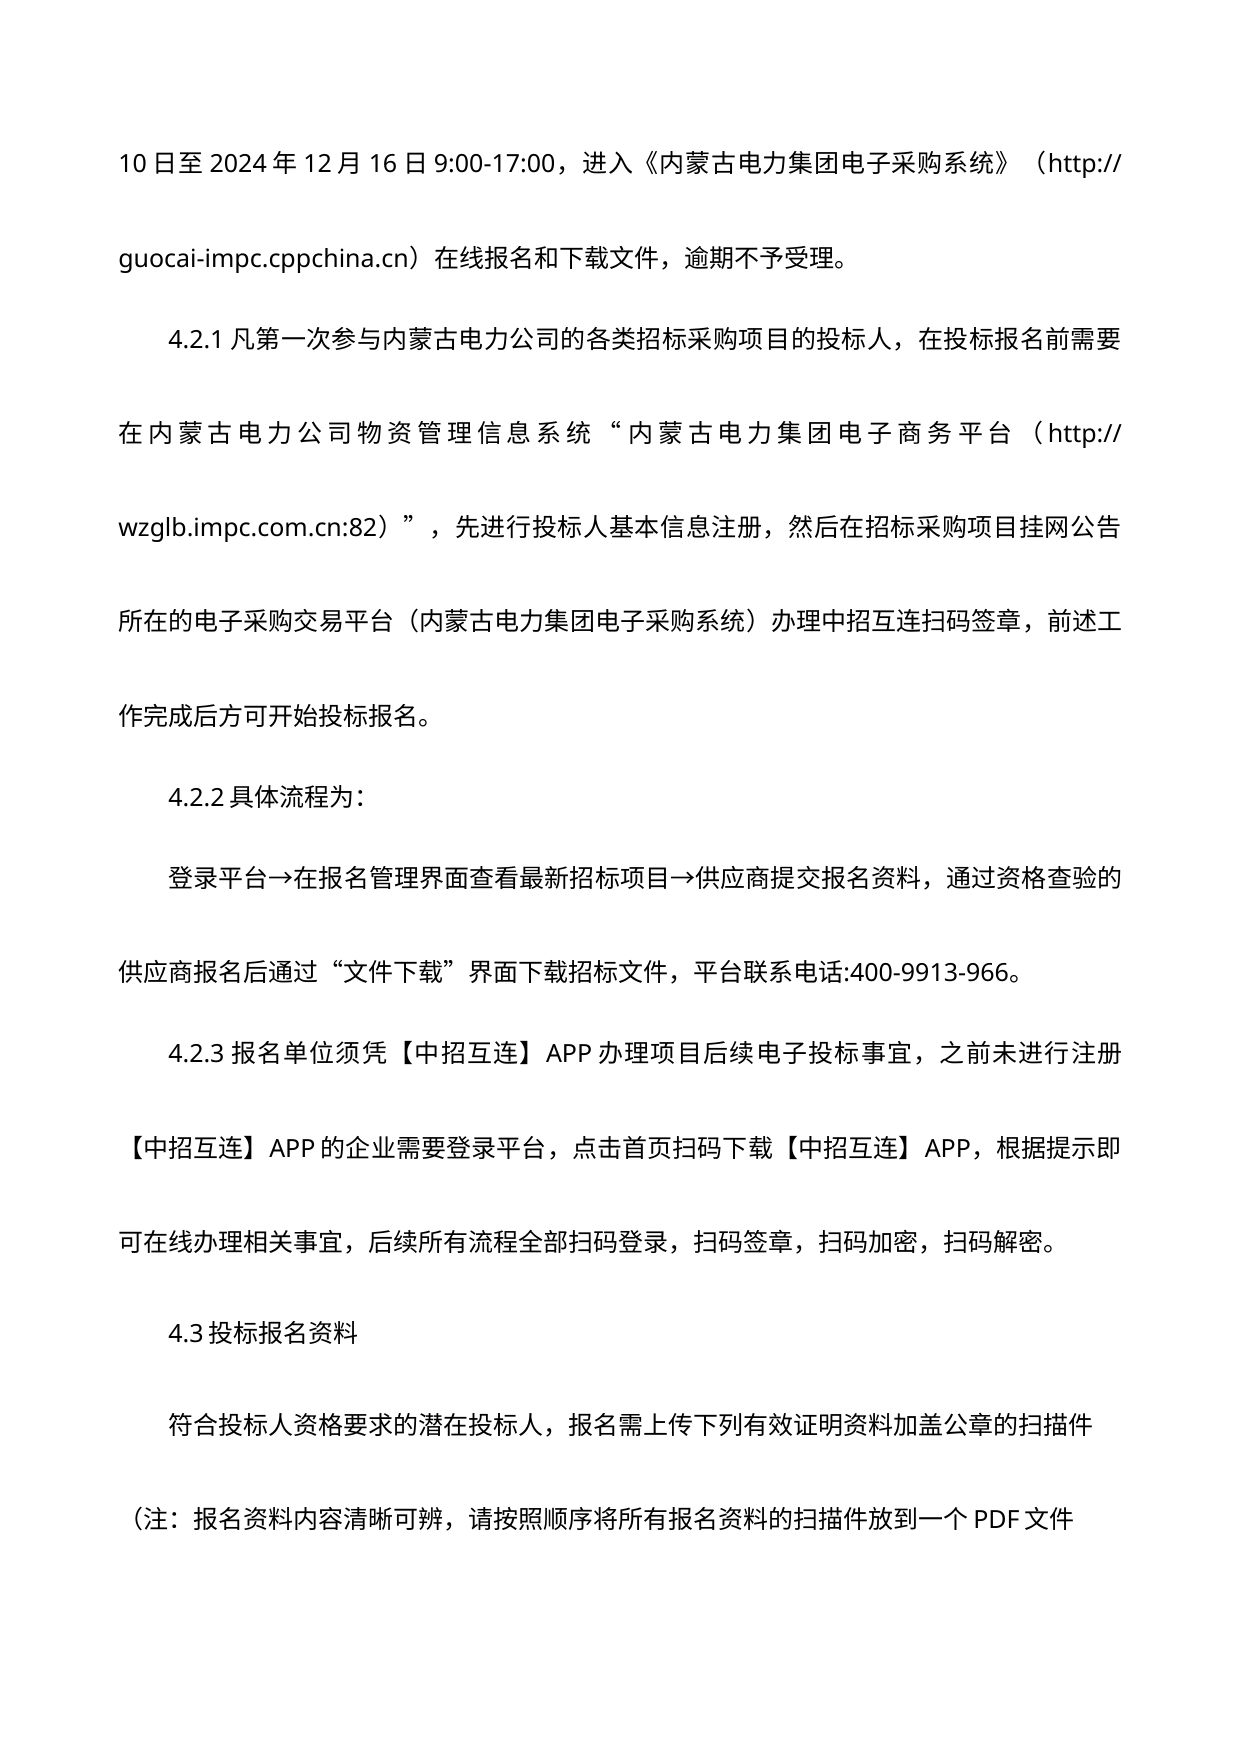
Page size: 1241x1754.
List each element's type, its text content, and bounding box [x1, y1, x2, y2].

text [118, 129, 1122, 289]
text 登录平台→在报名管理界面查看最新招标项目→供应商提交报名资料，通过资格查验的供应商报名后通过“文件下载”界面下载招标文件，平台联系电话:400-9913-966。 [118, 844, 1122, 1003]
text 4.3投标报名资料 [118, 1299, 1122, 1364]
text 4.2.2具体流程为： [118, 763, 1122, 828]
text 4.2.1凡第一次参与内蒙古电力公司的各类招标采购项目的投标人，在投标报名前需要在内蒙古电力公司物资管理信息系统“内蒙古电力集团电子商务平台（http://wzglb.impc.com.cn:82）”，先进行投标人基本信息注册，然后在招标采购项目挂网公告所在的电子采购交易平台（内蒙古电力集团电子采购系统）办理中招互连扫码签章，前述工作完成后方可开始投标报名。 [118, 305, 1122, 747]
text 4.2.3报名单位须凭【中招互连】APP办理项目后续电子投标事宜，之前未进行注册【中招互连】APP的企业需要登录平台，点击首页扫码下载【中招互连】APP，根据提示即可在线办理相关事宜，后续所有流程全部扫码登录，扫码签章，扫码加密，扫码解密。 [118, 1019, 1122, 1273]
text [118, 1391, 1122, 1550]
